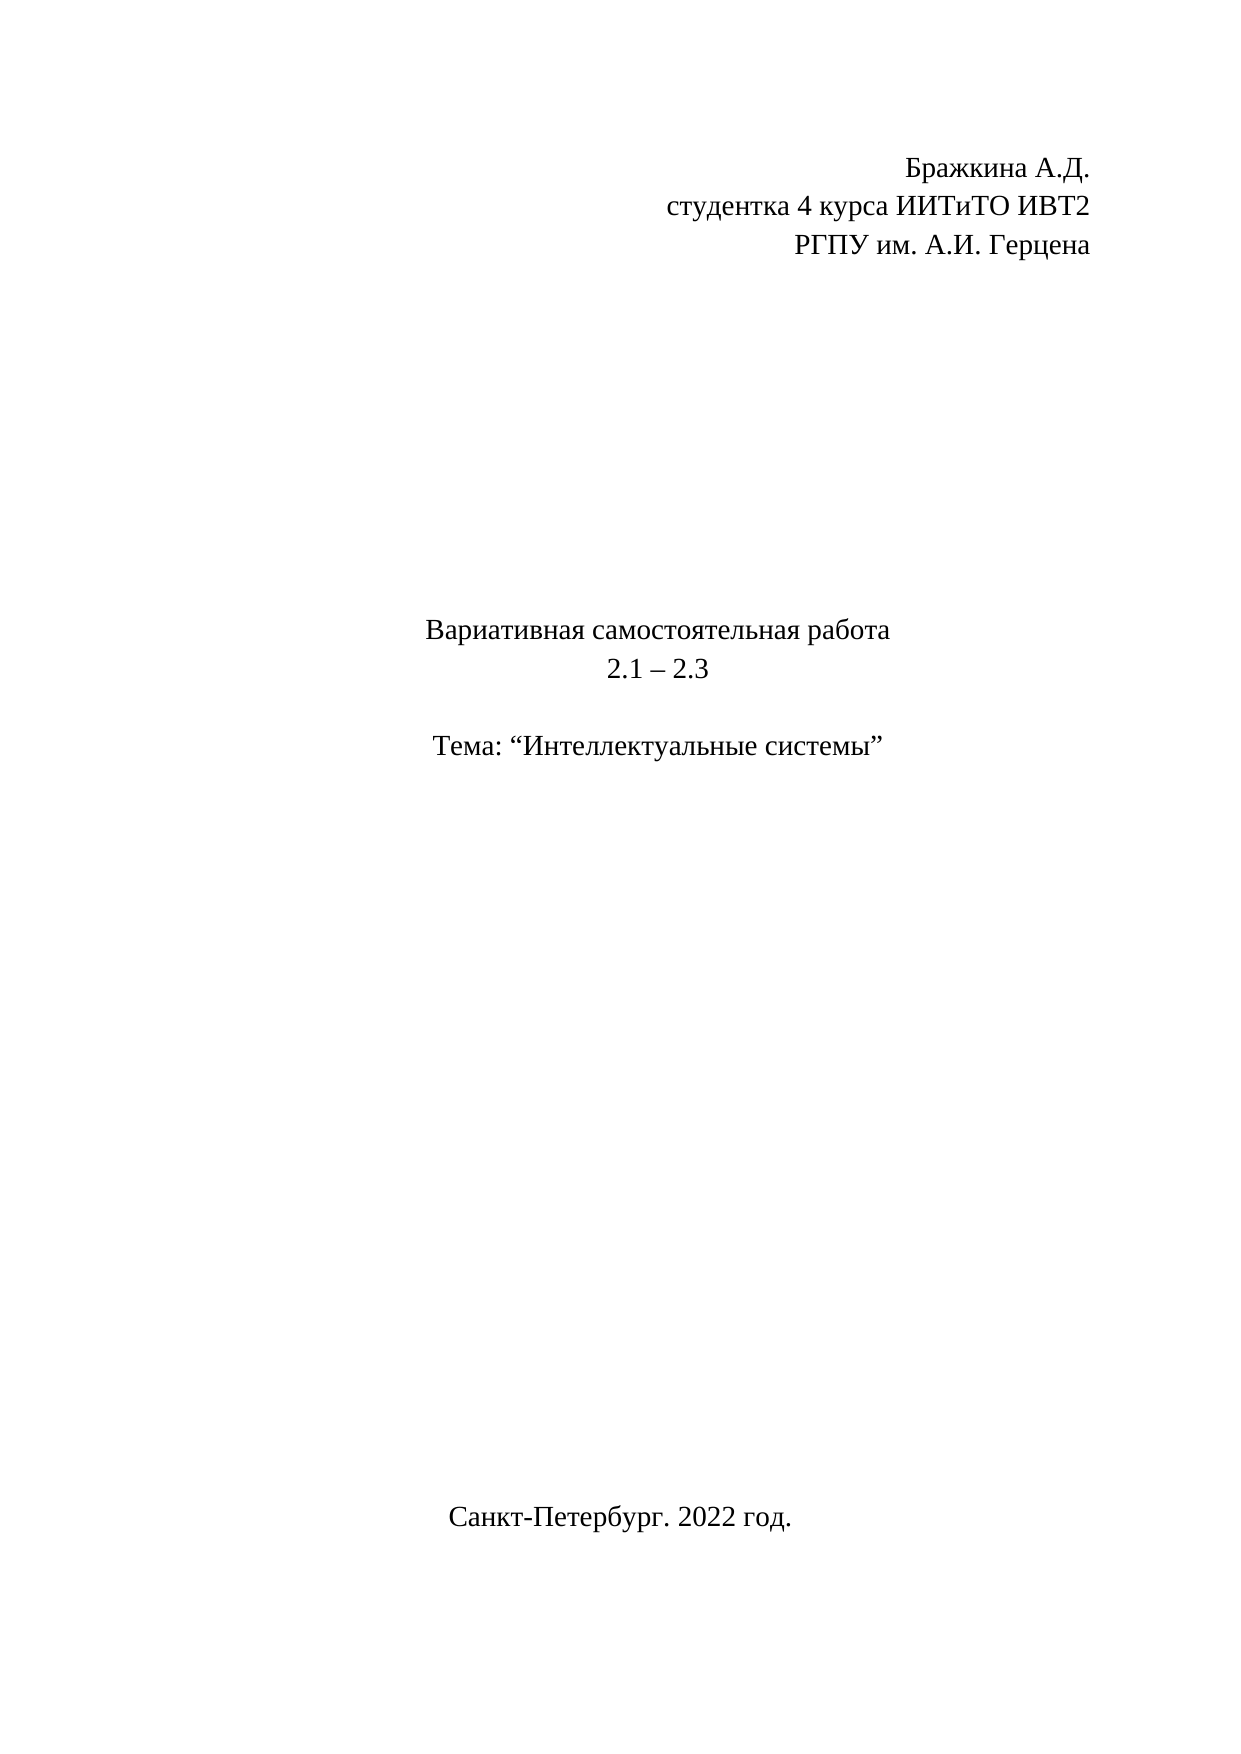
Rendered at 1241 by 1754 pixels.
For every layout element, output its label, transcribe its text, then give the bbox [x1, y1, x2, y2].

text 2.1 – 2.3 [225, 651, 1090, 684]
text Вариативная самостоятельная работа [225, 612, 1090, 646]
text РГПУ им. А.И. Герцена [225, 227, 1090, 261]
text студентка 4 курса ИИТиТО ИВТ2 [225, 188, 1090, 222]
text Бражкина А.Д. [225, 150, 1090, 183]
text Тема: “Интеллектуальные системы” [225, 728, 1090, 762]
text Санкт-Петербург. 2022 год. [150, 1499, 1090, 1563]
